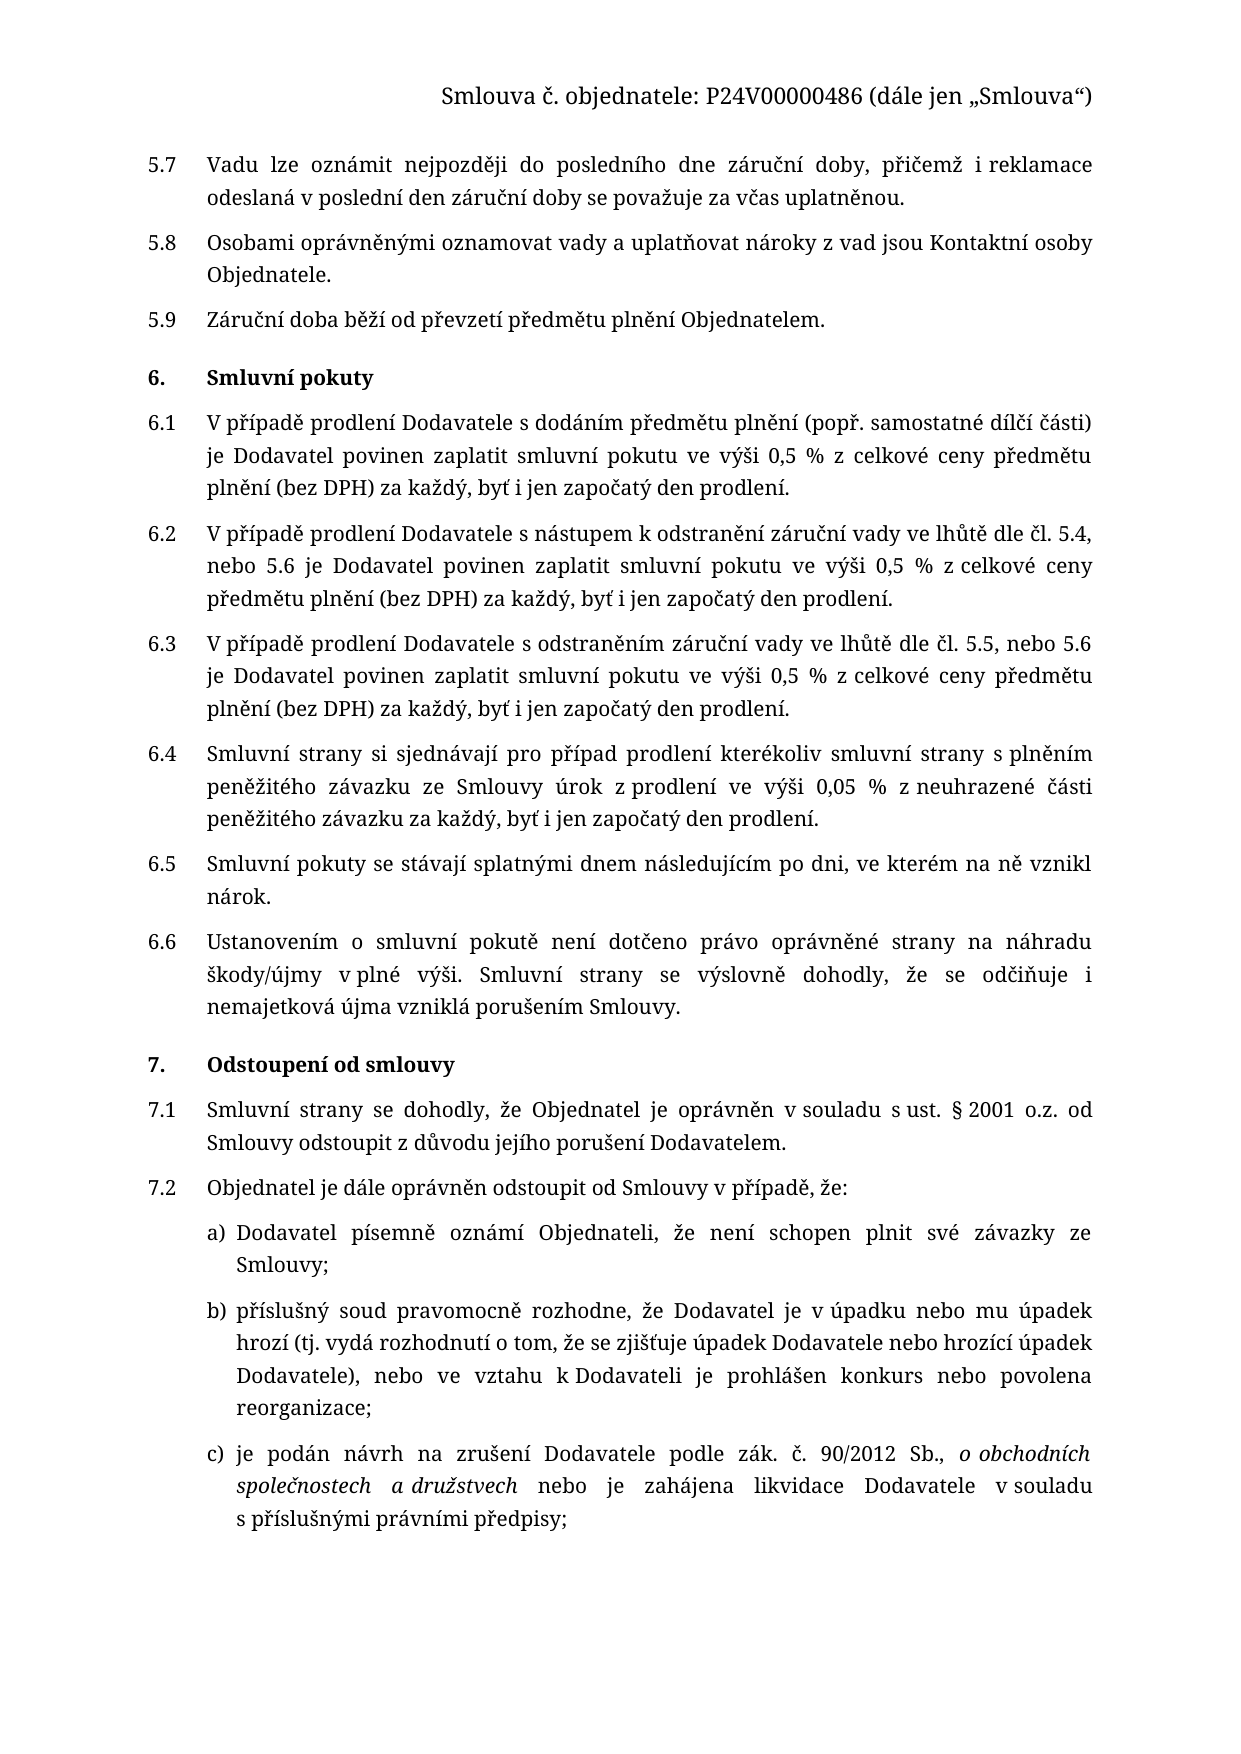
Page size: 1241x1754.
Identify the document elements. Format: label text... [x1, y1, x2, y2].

list Smluvní strany si sjednávají pro případ prodlení kterékoliv smluvní strany s plněním peněžitého závazku ze Smlouvy úrok z prodlení ve výši 0,05 % z neuhrazené části peněžitého závazku za každý, byť i jen započatý den prodlení. [148, 739, 1093, 833]
list V případě prodlení Dodavatele s odstraněním záruční vady ve lhůtě dle čl. 5.5, nebo 5.6 je Dodavatel povinen zaplatit smluvní pokutu ve výši 0,5 % z celkové ceny předmětu plnění (bez DPH) za každý, byť i jen započatý den prodlení. [148, 629, 1093, 723]
list Ustanovením o smluvní pokutě není dotčeno právo oprávněné strany na náhradu škody/újmy v plné výši. Smluvní strany se výslovně dohodly, že se odčiňuje i nemajetková újma vzniklá porušením Smlouvy. [148, 927, 1093, 1021]
list V případě prodlení Dodavatele s nástupem k odstranění záruční vady ve lhůtě dle čl. 5.4, nebo 5.6 je Dodavatel povinen zaplatit smluvní pokutu ve výši 0,5 % z celkové ceny předmětu plnění (bez DPH) za každý, byť i jen započatý den prodlení. [148, 519, 1093, 612]
list Smluvní pokuty [148, 363, 1093, 392]
list Osobami oprávněnými oznamovat vady a uplatňovat nároky z vad jsou Kontaktní osoby Objednatele. [148, 228, 1093, 289]
list V případě prodlení Dodavatele s dodáním předmětu plnění (popř. samostatné dílčí části) je Dodavatel povinen zaplatit smluvní pokutu ve výši 0,5 % z celkové ceny předmětu plnění (bez DPH) za každý, byť i jen započatý den prodlení. [148, 408, 1093, 502]
list Smluvní strany se dohodly, že Objednatel je oprávněn v souladu s ust. § 2001 o.z. od Smlouvy odstoupit z důvodu jejího porušení Dodavatelem. [148, 1095, 1093, 1156]
list Objednatel je dále oprávněn odstoupit od Smlouvy v případě, že: [148, 1173, 1093, 1201]
list příslušný soud pravomocně rozhodne, že Dodavatel je v úpadku nebo mu úpadek hrozí (tj. vydá rozhodnutí o tom, že se zjišťuje úpadek Dodavatele nebo hrozící úpadek Dodavatele), nebo ve vztahu k Dodavateli je prohlášen konkurs nebo povolena reorganizace; [207, 1296, 1093, 1422]
list Vadu lze oznámit nejpozději do posledního dne záruční doby, přičemž i reklamace odeslaná v poslední den záruční doby se považuje za včas uplatněnou. [148, 150, 1093, 211]
list Záruční doba běží od převzetí předmětu plnění Objednatelem. [148, 306, 1093, 334]
list Odstoupení od smlouvy [148, 1050, 1093, 1078]
list je podán návrh na zrušení Dodavatele podle zák. č. 90/2012 Sb., o obchodních společnostech a družstvech nebo je zahájena likvidace Dodavatele v souladu s příslušnými právními předpisy; [207, 1439, 1093, 1532]
list Smluvní pokuty se stávají splatnými dnem následujícím po dni, ve kterém na ně vznikl nárok. [148, 849, 1093, 911]
list Dodavatel písemně oznámí Objednateli, že není schopen plnit své závazky ze Smlouvy; [207, 1218, 1093, 1279]
